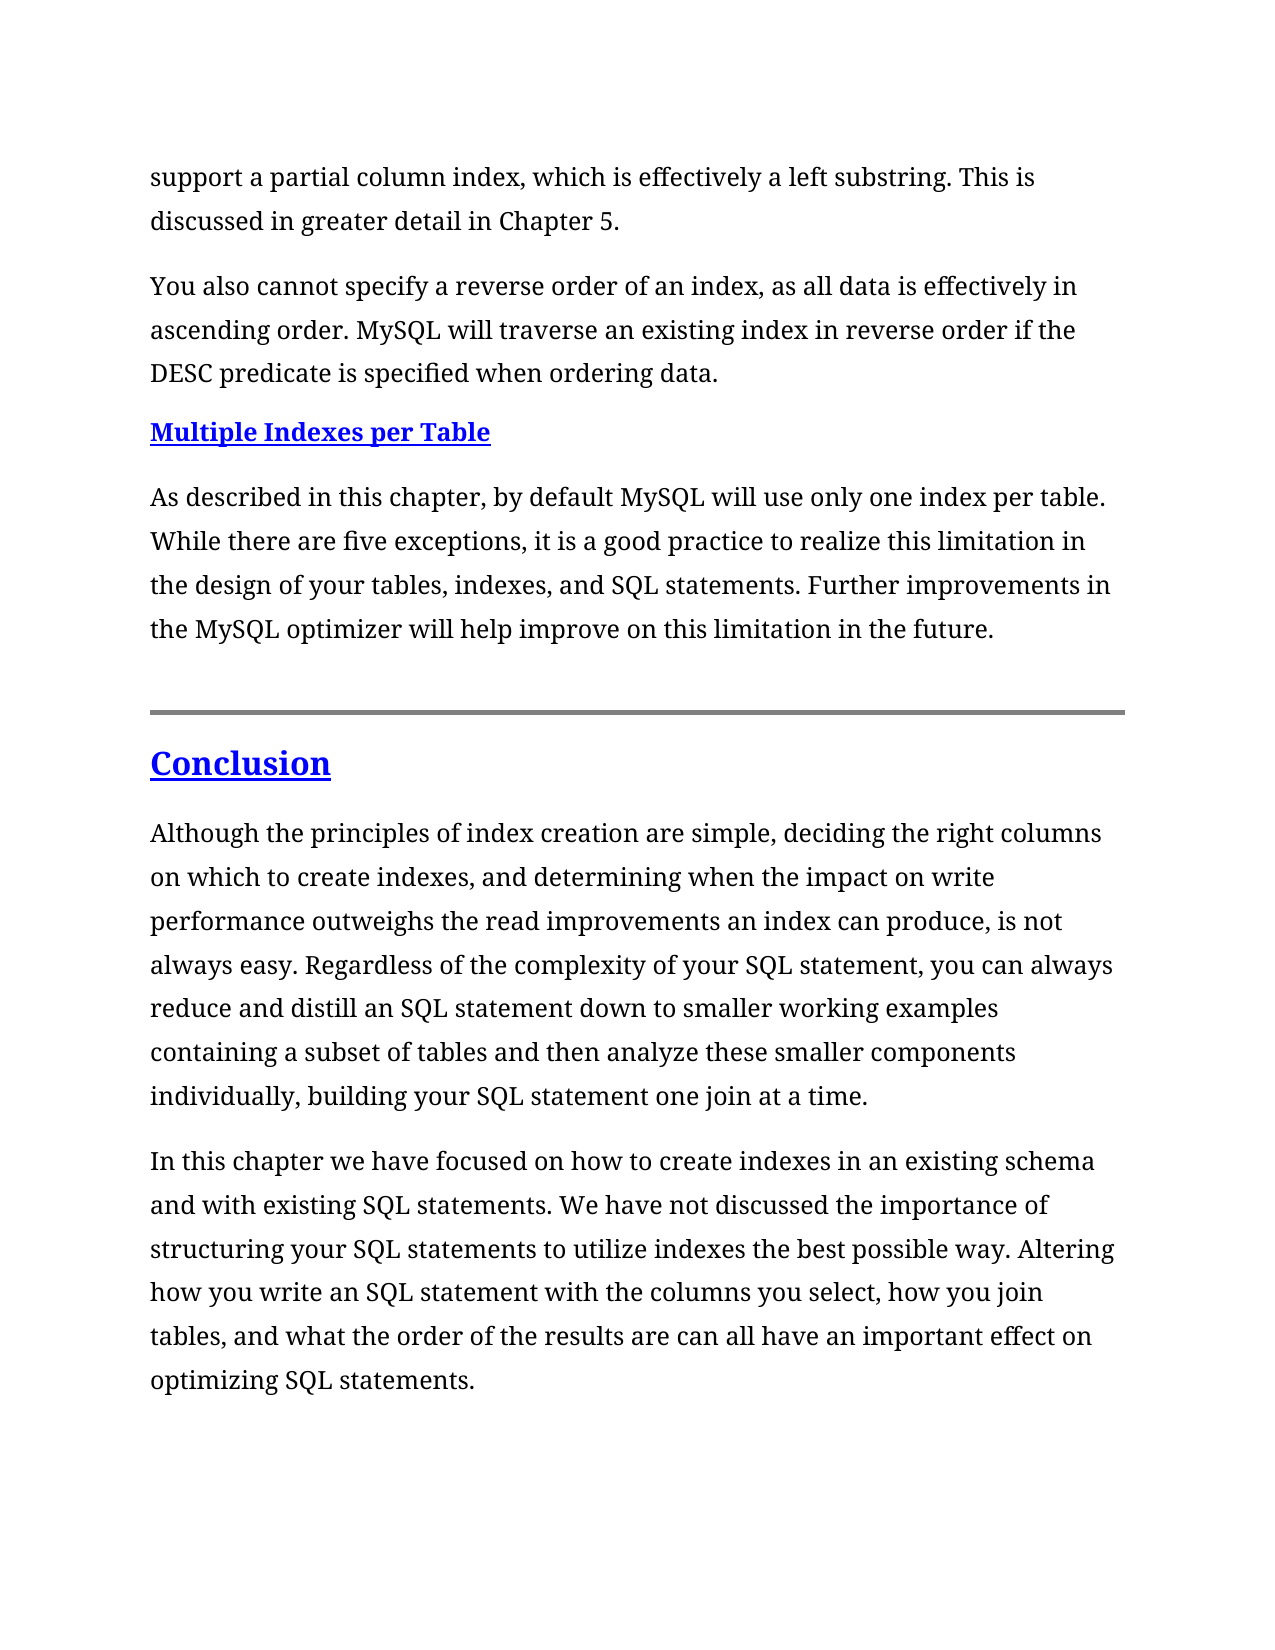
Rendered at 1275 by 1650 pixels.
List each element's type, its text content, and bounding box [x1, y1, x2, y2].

text You also cannot specify a reverse order of an index, as all data is effectively in ascending order. MySQL will traverse an existing index in reverse order if the DESC predicate is specified when ordering data. [150, 259, 1125, 390]
subtitle Multiple Indexes per Table [150, 411, 1125, 449]
text In this chapter we have focused on how to create indexes in an existing schema and with existing SQL statements. We have not discussed the importance of structuring your SQL statements to utilize indexes the best possible way. Altering how you write an SQL statement with the columns you select, how you join tables, and what the order of the results are can all have an important effect on optimizing SQL statements. [150, 1134, 1125, 1397]
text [150, 150, 1125, 237]
text Although the principles of index creation are simple, deciding the right columns on which to create indexes, and determining when the impact on write performance outweighs the read improvements an index can produce, is not always easy. Regardless of the complexity of your SQL statement, you can always reduce and distill an SQL statement down to smaller working examples containing a subset of tables and then analyze these smaller components individually, building your SQL statement one join at a time. [150, 806, 1125, 1113]
subtitle Conclusion [150, 737, 1125, 785]
text As described in this chapter, by default MySQL will use only one index per table. While there are five exceptions, it is a good practice to realize this limitation in the design of your tables, indexes, and SQL statements. Further improvements in the MySQL optimizer will help improve on this limitation in the future. [150, 470, 1125, 645]
